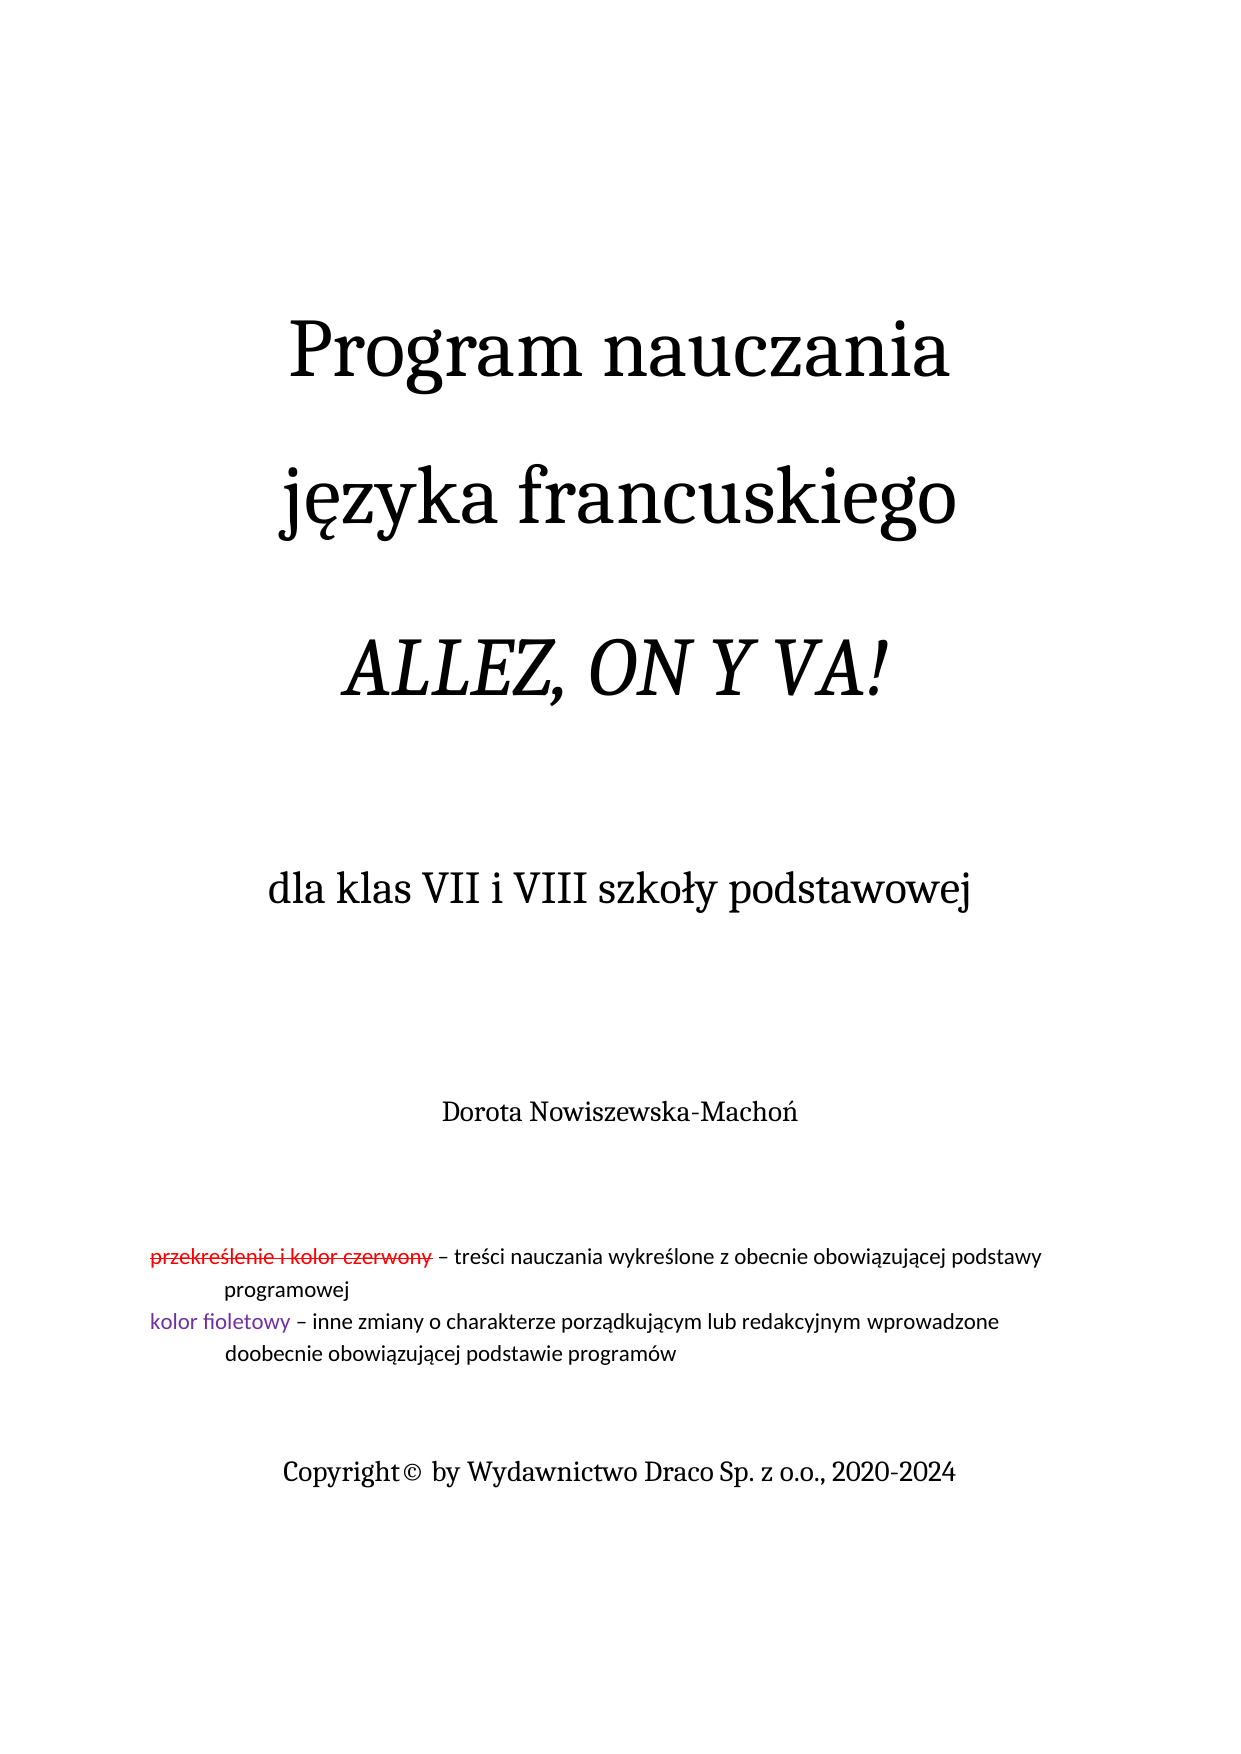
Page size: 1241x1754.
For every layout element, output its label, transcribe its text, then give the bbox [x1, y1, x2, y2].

text języka francuskiego [150, 448, 1090, 544]
text dla klas VII i VIII szkoły podstawowej [150, 862, 1090, 915]
text przekreślenie i kolor czerwony – treści nauczania wykreślone z obecnie obowiązującej podstawy programowej [150, 1242, 1090, 1303]
text Copyright© by Wydawnictwo Draco Sp. z o.o., 2020-2024 [150, 1455, 1090, 1488]
text Program nauczania [150, 301, 1090, 397]
text ALLEZ, ON Y VA! [150, 620, 1090, 716]
text Dorota Nowiszewska-Machoń [150, 1095, 1090, 1129]
text kolor fioletowy – inne zmiany o charakterze porządkującym lub redakcyjnym wprowadzone doobecnie obowiązującej podstawie programów [150, 1307, 1090, 1367]
